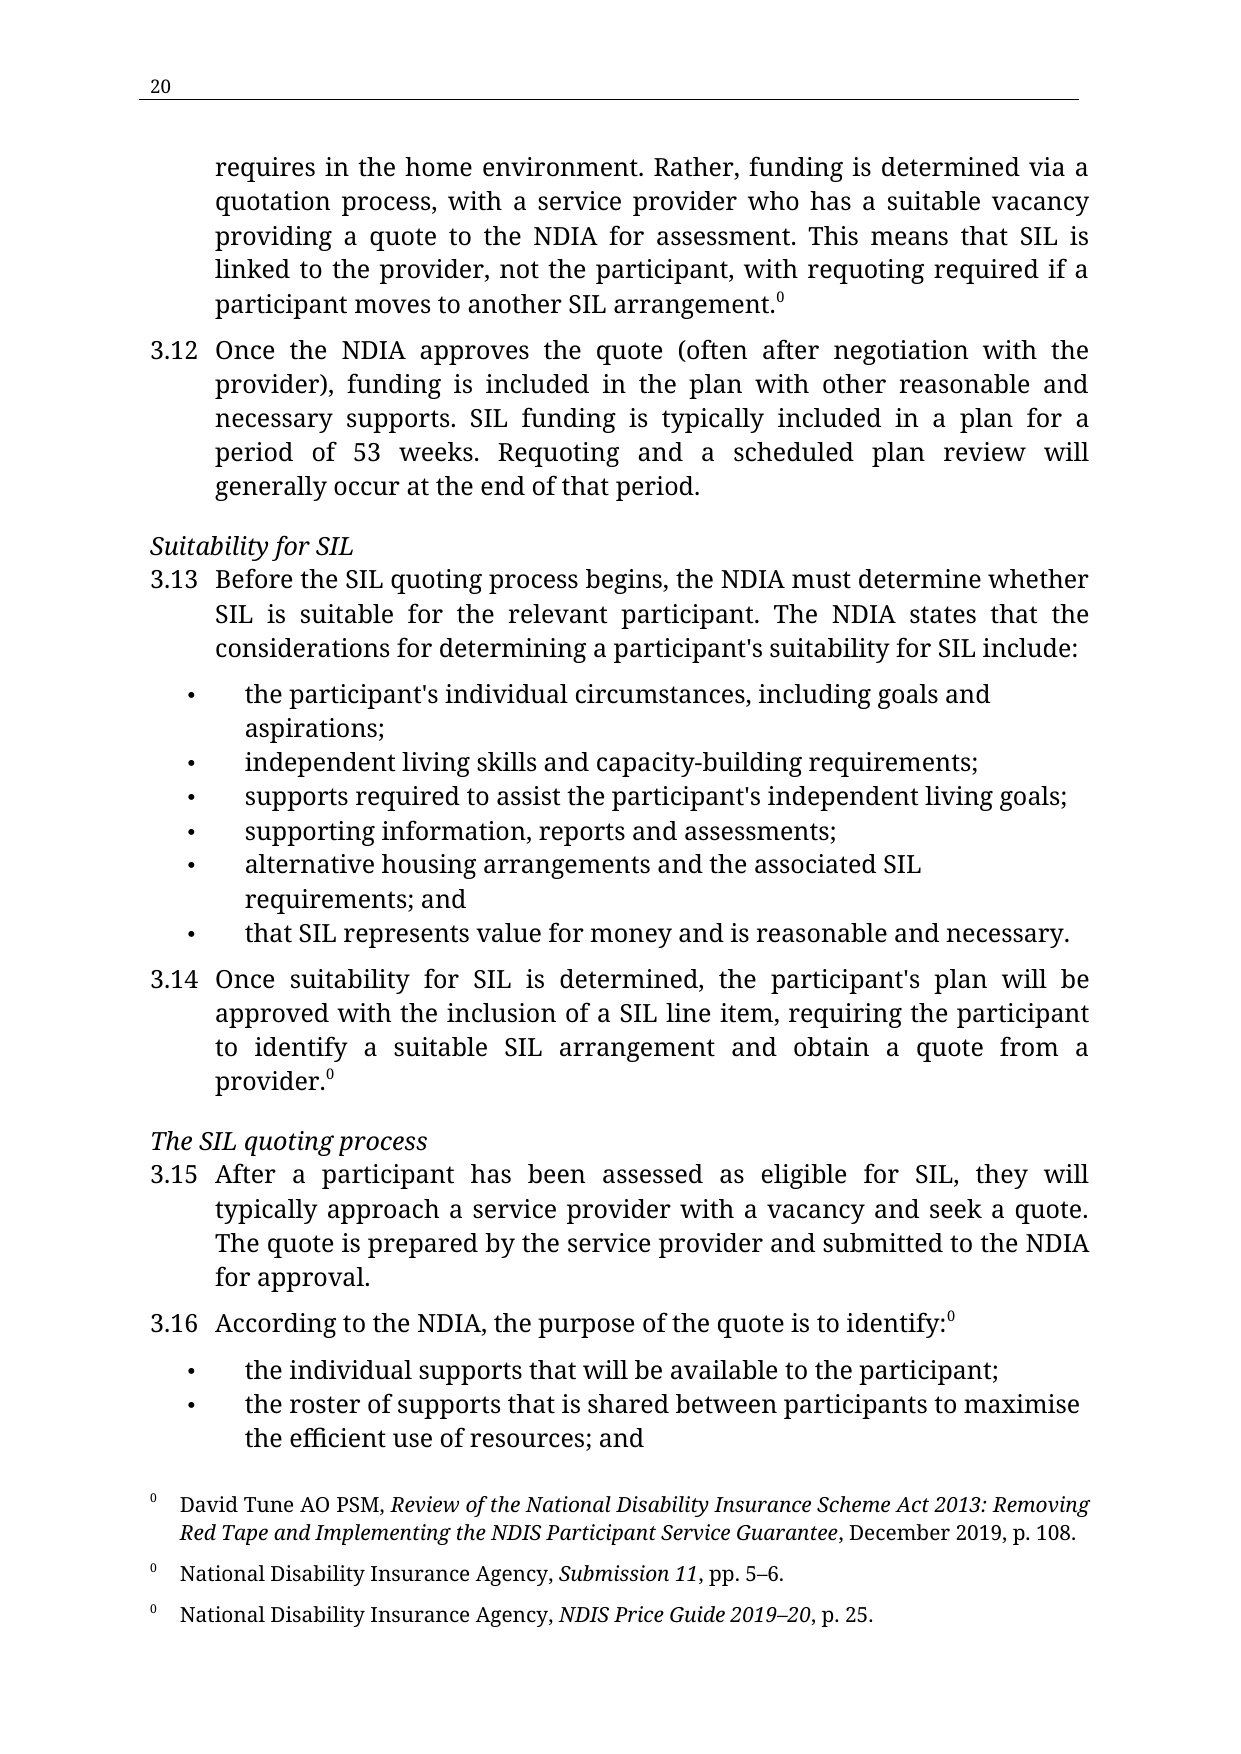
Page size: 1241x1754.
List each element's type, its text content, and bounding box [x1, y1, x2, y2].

text 3.16 According to the NDIA, the purpose of the quote is to identify: [150, 1306, 1090, 1340]
text the individual supports that will be available to the participant; [187, 1352, 1090, 1387]
text supporting information, reports and assessments; [187, 813, 1090, 847]
subtitle The SIL quoting process [150, 1123, 1090, 1157]
text that SIL represents value for money and is reasonable and necessary. [187, 915, 1090, 949]
text the roster of supports that is shared between participants to maximise the efficient use of resources; and [187, 1387, 1090, 1455]
text the participant's individual circumstances, including goals and aspirations; [187, 677, 1090, 745]
subtitle Suitability for SIL [150, 528, 1090, 562]
text 3.13 Before the SIL quoting process begins, the NDIA must determine whether SIL is suitable for the relevant participant. The NDIA states that the considerations for determining a participant's suitability for SIL include: [150, 562, 1090, 664]
text 3.14 Once suitability for SIL is determined, the participant's plan will be approved with the inclusion of a SIL line item, requiring the participant to identify a suitable SIL arrangement and obtain a quote from a provider. [150, 962, 1090, 1098]
text supports required to assist the participant's independent living goals; [187, 779, 1090, 813]
text 3.15 After a participant has been assessed as eligible for SIL, they will typically approach a service provider with a vacancy and seek a quote. The quote is prepared by the service provider and submitted to the NDIA for approval. [150, 1157, 1090, 1293]
text independent living skills and capacity-building requirements; [187, 745, 1090, 779]
text alternative housing arrangements and the associated SIL requirements; and [187, 847, 1090, 915]
text 3.12 Once the NDIA approves the quote (often after negotiation with the provider), funding is included in the plan with other reasonable and necessary supports. SIL funding is typically included in a plan for a period of 53 weeks. Requoting and a scheduled plan review will generally occur at the end of that period. [150, 333, 1090, 503]
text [150, 150, 1090, 320]
